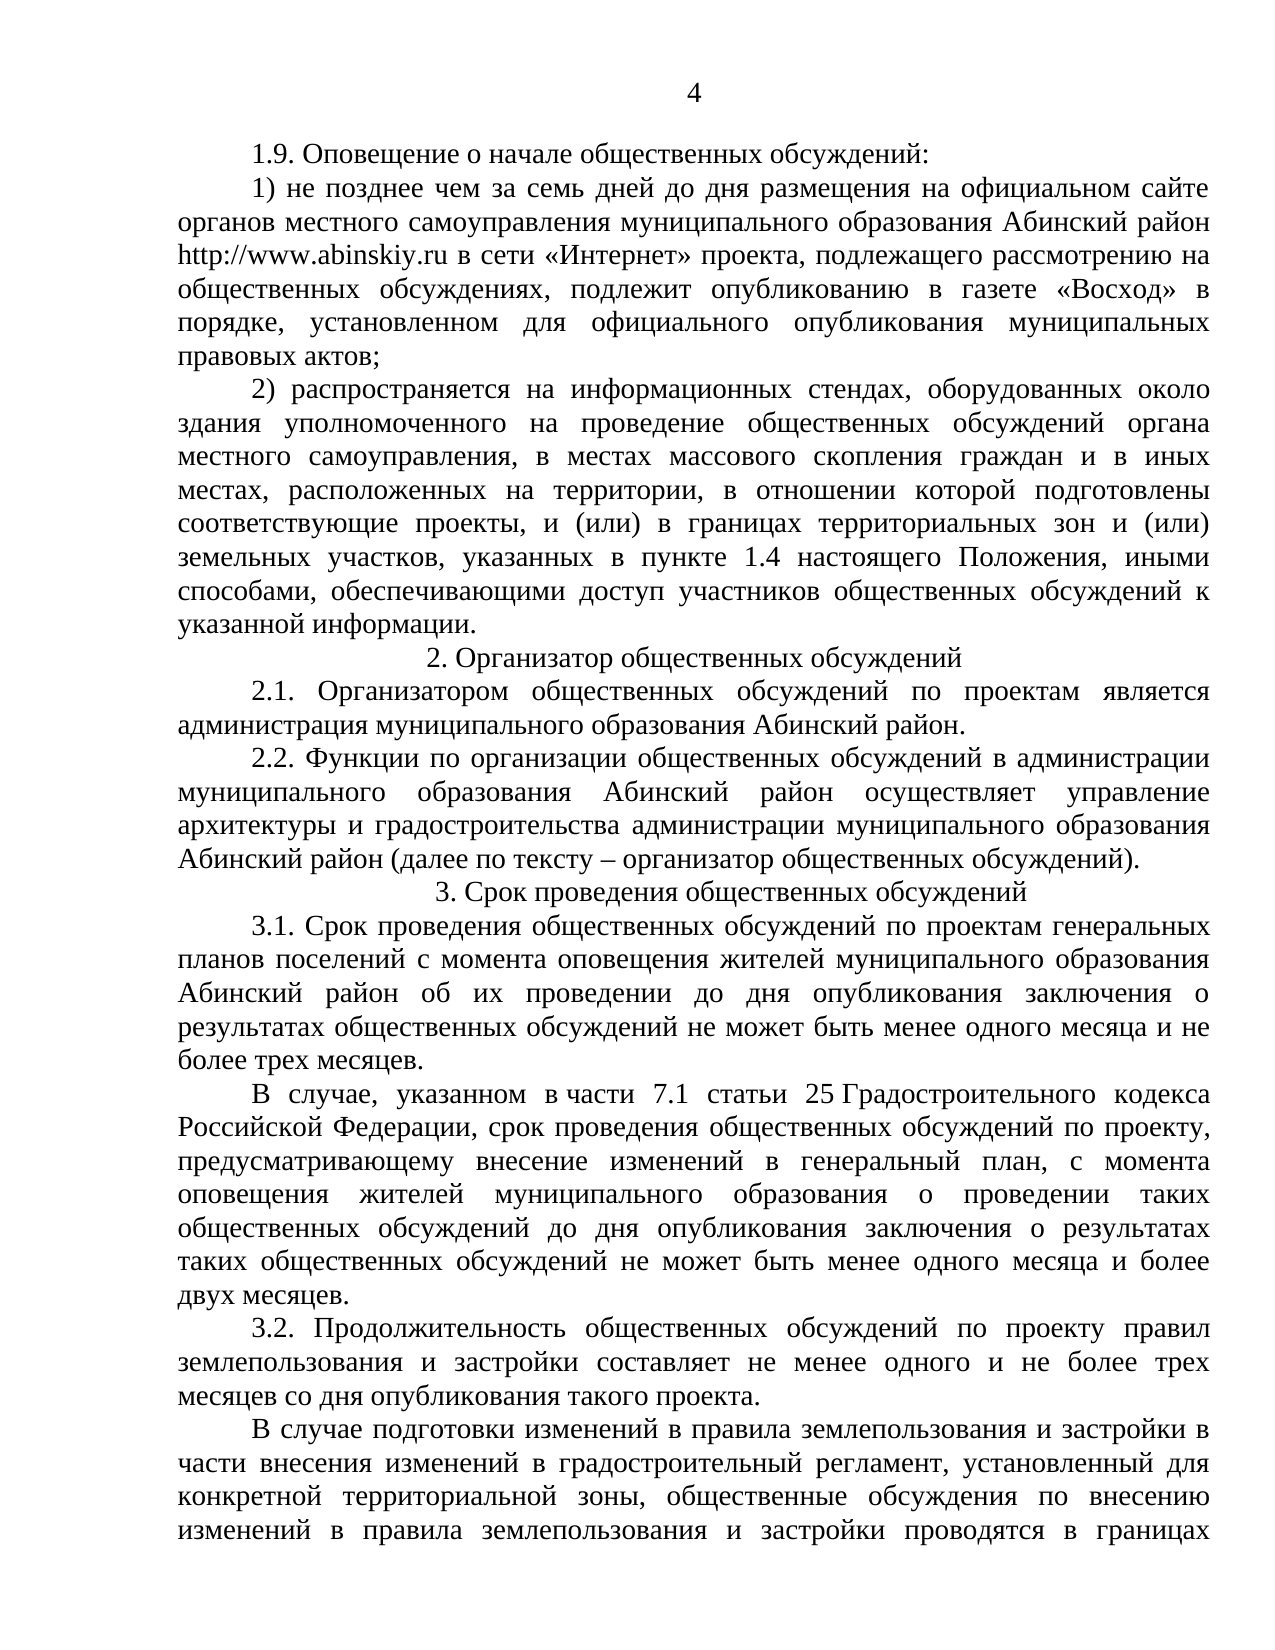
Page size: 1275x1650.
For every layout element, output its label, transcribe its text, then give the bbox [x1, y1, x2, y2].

text 2) распространяется на информационных стендах, оборудованных около здания уполномоченного на проведение общественных обсуждений органа местного самоуправления, в местах массового скопления граждан и в иных местах, расположенных на территории, в отношении которой подготовлены соответствующие проекты, и (или) в границах территориальных зон и (или) земельных участков, указанных в пункте 1.4 настоящего Положения, иными способами, обеспечивающими доступ участников общественных обсуждений к указанной информации. [177, 371, 1211, 640]
text 2.1. Организатором общественных обсуждений по проектам является администрация муниципального образования Абинский район. [177, 673, 1211, 740]
text 1.9. Оповещение о начале общественных обсуждений: [177, 137, 1211, 170]
text 3. Срок проведения общественных обсуждений [177, 874, 1211, 908]
text 2.2. Функции по организации общественных обсуждений в администрации муниципального образования Абинский район осуществляет управление архитектуры и градостроительства администрации муниципального образования Абинский район (далее по тексту – организатор общественных обсуждений). [177, 740, 1211, 874]
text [177, 1411, 1211, 1545]
text 3.1. Срок проведения общественных обсуждений по проектам генеральных планов поселений с момента оповещения жителей муниципального образования Абинский район об их проведении до дня опубликования заключения о результатах общественных обсуждений не может быть менее одного месяца и не более трех месяцев. [177, 908, 1211, 1076]
text 3.2. Продолжительность общественных обсуждений по проекту правил землепользования и застройки составляет не менее одного и не более трех месяцев со дня опубликования такого проекта. [177, 1311, 1211, 1411]
text 2. Организатор общественных обсуждений [177, 640, 1211, 673]
text 1) не позднее чем за семь дней до дня размещения на официальном сайте органов местного самоуправления муниципального образования Абинский район http://www.abinskiy.ru в сети «Интернет» проекта, подлежащего рассмотрению на общественных обсуждениях, подлежит опубликованию в газете «Восход» в порядке, установленном для официального опубликования муниципальных правовых актов; [177, 170, 1211, 371]
text В случае, указанном в части 7.1 статьи 25 Градостроительного кодекса Российской Федерации, срок проведения общественных обсуждений по проекту, предусматривающему внесение изменений в генеральный план, с момента оповещения жителей муниципального образования о проведении таких общественных обсуждений до дня опубликования заключения о результатах таких общественных обсуждений не может быть менее одного месяца и более двух месяцев. [177, 1076, 1211, 1311]
